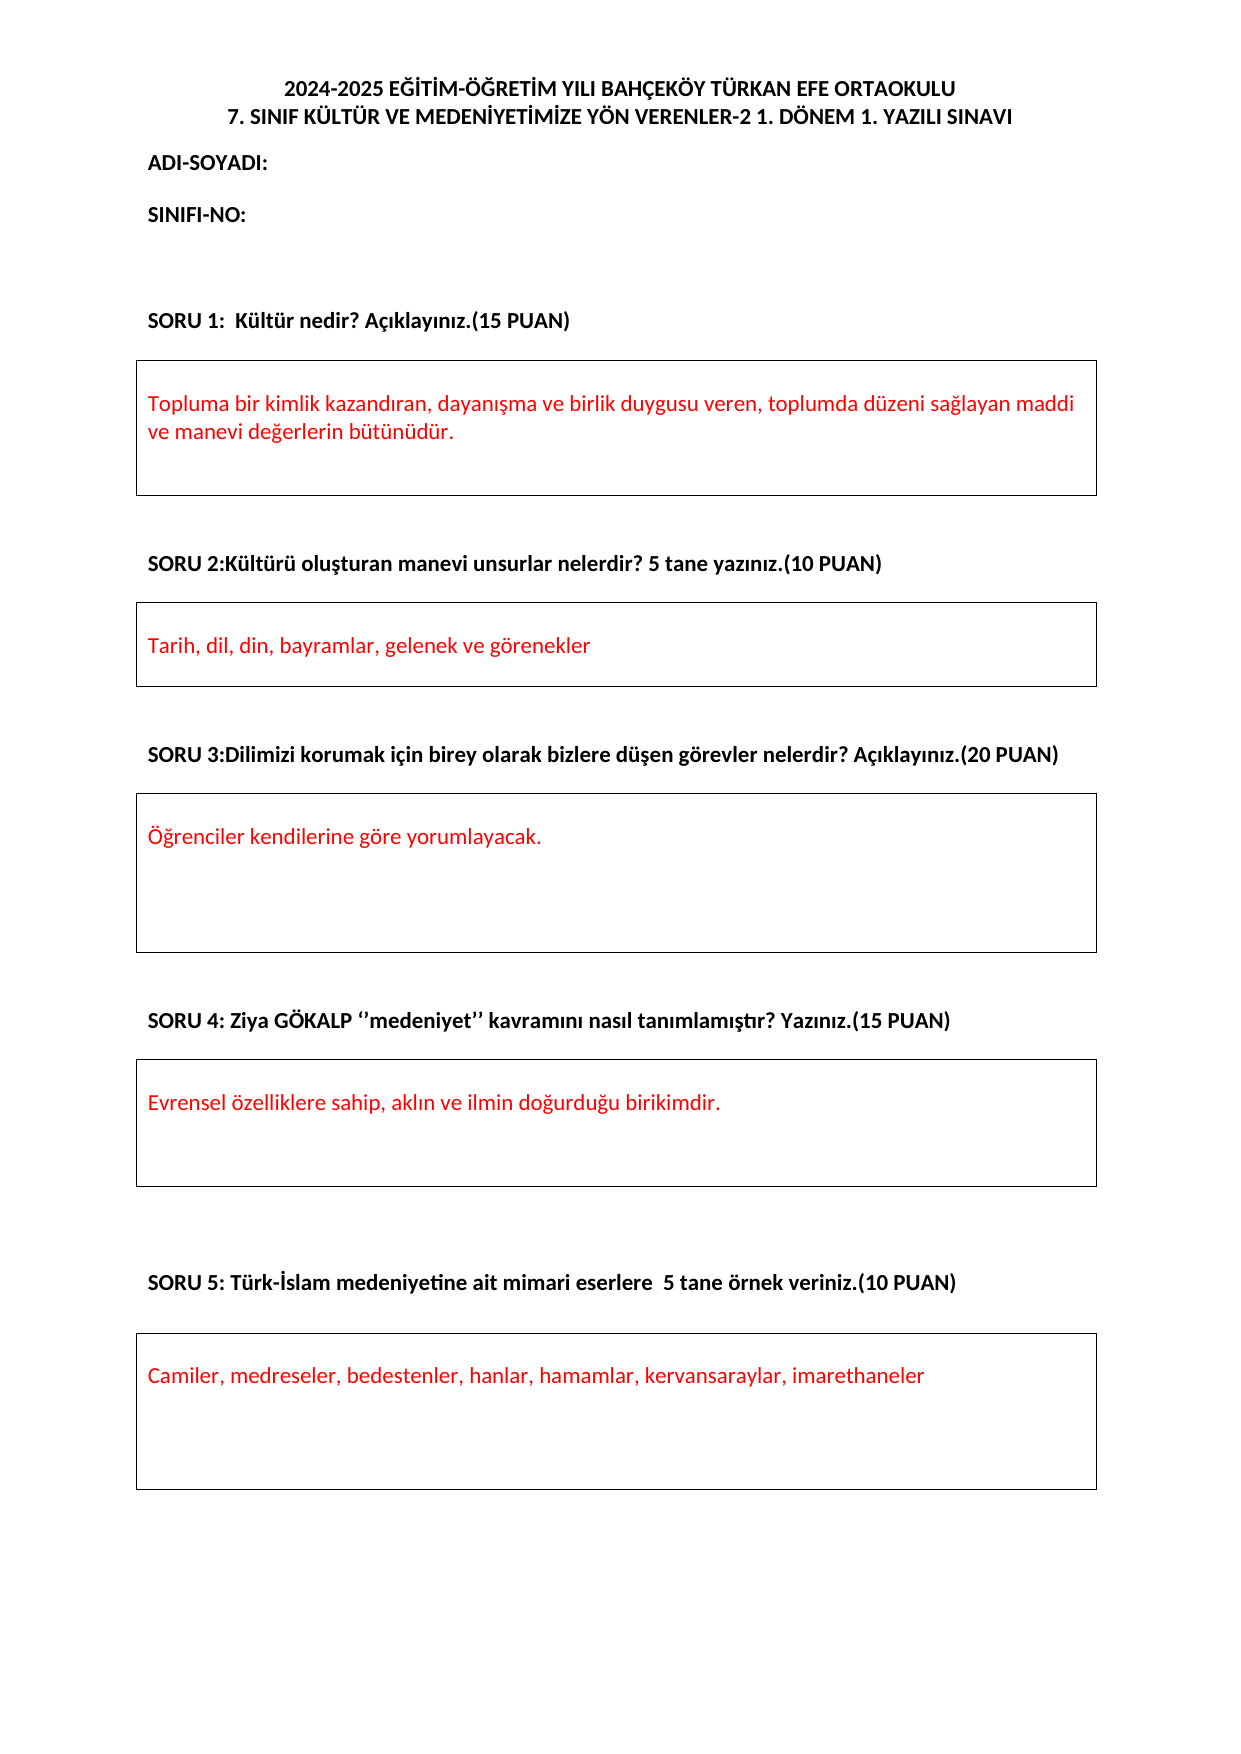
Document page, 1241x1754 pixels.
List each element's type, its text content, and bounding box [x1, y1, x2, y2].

text SORU 3:Dilimizi korumak için birey olarak bizlere düşen görevler nelerdir? Açıklayınız.(20 PUAN) [148, 740, 1093, 768]
table_header Evrensel özelliklere sahip, aklın ve ilmin doğurduğu birikimdir. [137, 1060, 1096, 1186]
text SORU 5: Türk-İslam medeniyetine ait mimari eserlere 5 tane örnek veriniz.(10 PUAN) [148, 1268, 1093, 1296]
text SORU 1: Kültür nedir? Açıklayınız.(15 PUAN) [148, 307, 1093, 335]
text SORU 4: Ziya GÖKALP ‘’medeniyet’’ kavramını nasıl tanımlamıştır? Yazınız.(15 PUAN) [148, 1006, 1093, 1034]
table_header Camiler, medreseler, bedestenler, hanlar, hamamlar, kervansaraylar, imarethaneler [137, 1334, 1096, 1489]
table_header Tarih, dil, din, bayramlar, gelenek ve görenekler [137, 603, 1096, 686]
text SORU 2:Kültürü oluşturan manevi unsurlar nelerdir? 5 tane yazınız.(10 PUAN) [148, 549, 1093, 577]
text ADI-SOYADI: [148, 148, 1093, 176]
text SINIFI-NO: [148, 201, 1093, 229]
table_header Topluma bir kimlik kazandıran, dayanışma ve birlik duygusu veren, toplumda düzeni sağlayan maddi ve manevi değerlerin bütünüdür. [137, 361, 1096, 495]
table_header Öğrenciler kendilerine göre yorumlayacak. [137, 794, 1096, 952]
